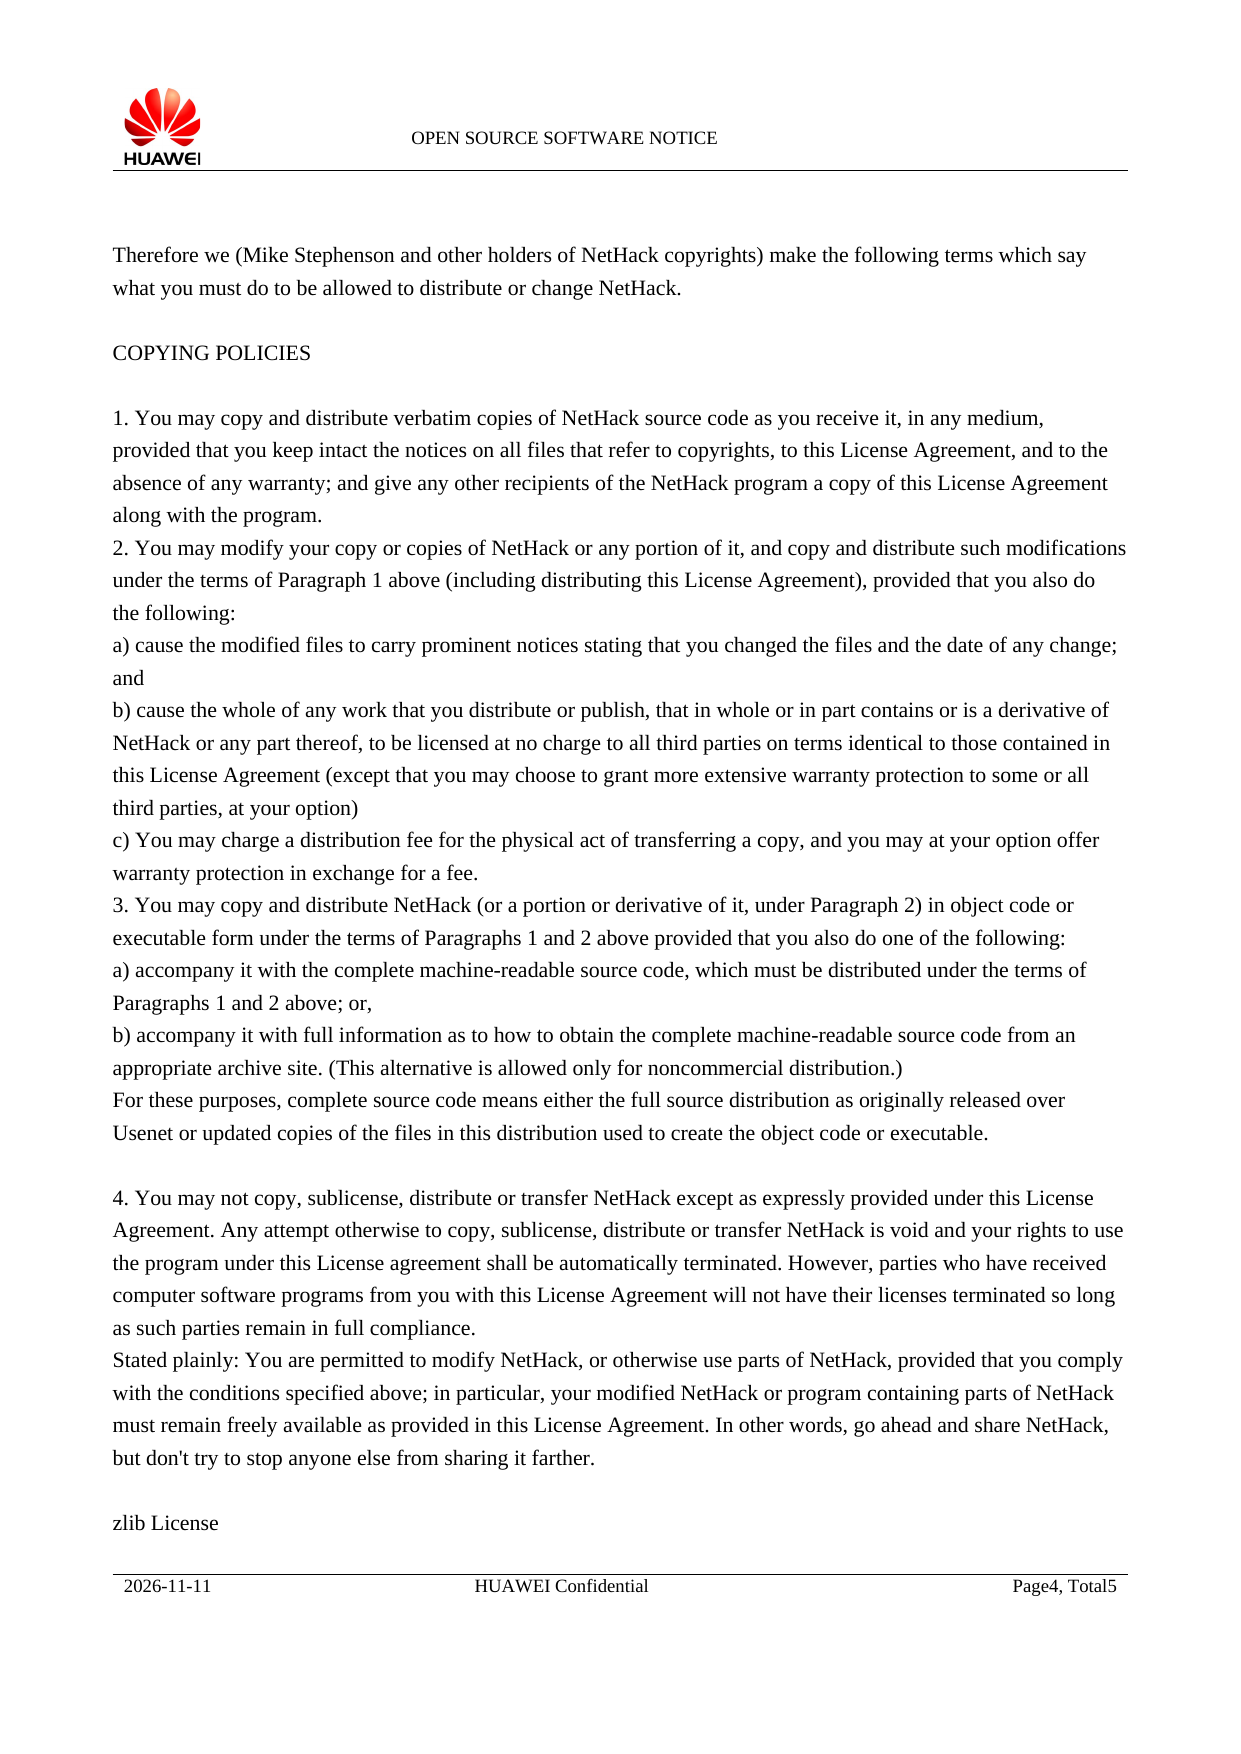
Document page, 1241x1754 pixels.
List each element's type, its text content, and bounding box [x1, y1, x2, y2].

text c) You may charge a distribution fee for the physical act of transferring a copy, and you may at your option offer warranty protection in exchange for a fee. [112, 824, 1128, 889]
text b) accompany it with full information as to how to obtain the complete machine-readable source code from an appropriate archive site. (This alternative is allowed only for noncommercial distribution.) [112, 1019, 1128, 1084]
text zlib License [112, 1506, 1128, 1539]
text a) cause the modified files to carry prominent notices stating that you changed the files and the date of any change; and [112, 629, 1128, 694]
picture [124, 88, 201, 165]
text 1. You may copy and distribute verbatim copies of NetHack source code as you receive it, in any medium, provided that you keep intact the notices on all files that refer to copyrights, to this License Agreement, and to the absence of any warranty; and give any other recipients of the NetHack program a copy of this License Agreement along with the program. [112, 401, 1128, 531]
text Therefore we (Mike Stephenson and other holders of NetHack copyrights) make the following terms which say what you must do to be allowed to distribute or change NetHack. [112, 239, 1128, 304]
text COPYING POLICIES [112, 336, 1128, 369]
text a) accompany it with the complete machine-readable source code, which must be distributed under the terms of Paragraphs 1 and 2 above; or, [112, 954, 1128, 1019]
text 3. You may copy and distribute NetHack (or a portion or derivative of it, under Paragraph 2) in object code or executable form under the terms of Paragraphs 1 and 2 above provided that you also do one of the following: [112, 889, 1128, 954]
text 4. You may not copy, sublicense, distribute or transfer NetHack except as expressly provided under this License Agreement. Any attempt otherwise to copy, sublicense, distribute or transfer NetHack is void and your rights to use the program under this License agreement shall be automatically terminated. However, parties who have received computer software programs from you with this License Agreement will not have their licenses terminated so long as such parties remain in full compliance. [112, 1181, 1128, 1344]
text For these purposes, complete source code means either the full source distribution as originally released over Usenet or updated copies of the files in this distribution used to create the object code or executable. [112, 1084, 1128, 1149]
text b) cause the whole of any work that you distribute or publish, that in whole or in part contains or is a derivative of NetHack or any part thereof, to be licensed at no charge to all third parties on terms identical to those contained in this License Agreement (except that you may choose to grant more extensive warranty protection to some or all third parties, at your option) [112, 694, 1128, 824]
text Stated plainly: You are permitted to modify NetHack, or otherwise use parts of NetHack, provided that you comply with the conditions specified above; in particular, your modified NetHack or program containing parts of NetHack must remain freely available as provided in this License Agreement. In other words, go ahead and share NetHack, but don't try to stop anyone else from sharing it farther. [112, 1344, 1128, 1474]
text 2. You may modify your copy or copies of NetHack or any portion of it, and copy and distribute such modifications under the terms of Paragraph 1 above (including distributing this License Agreement), provided that you also do the following: [112, 531, 1128, 629]
